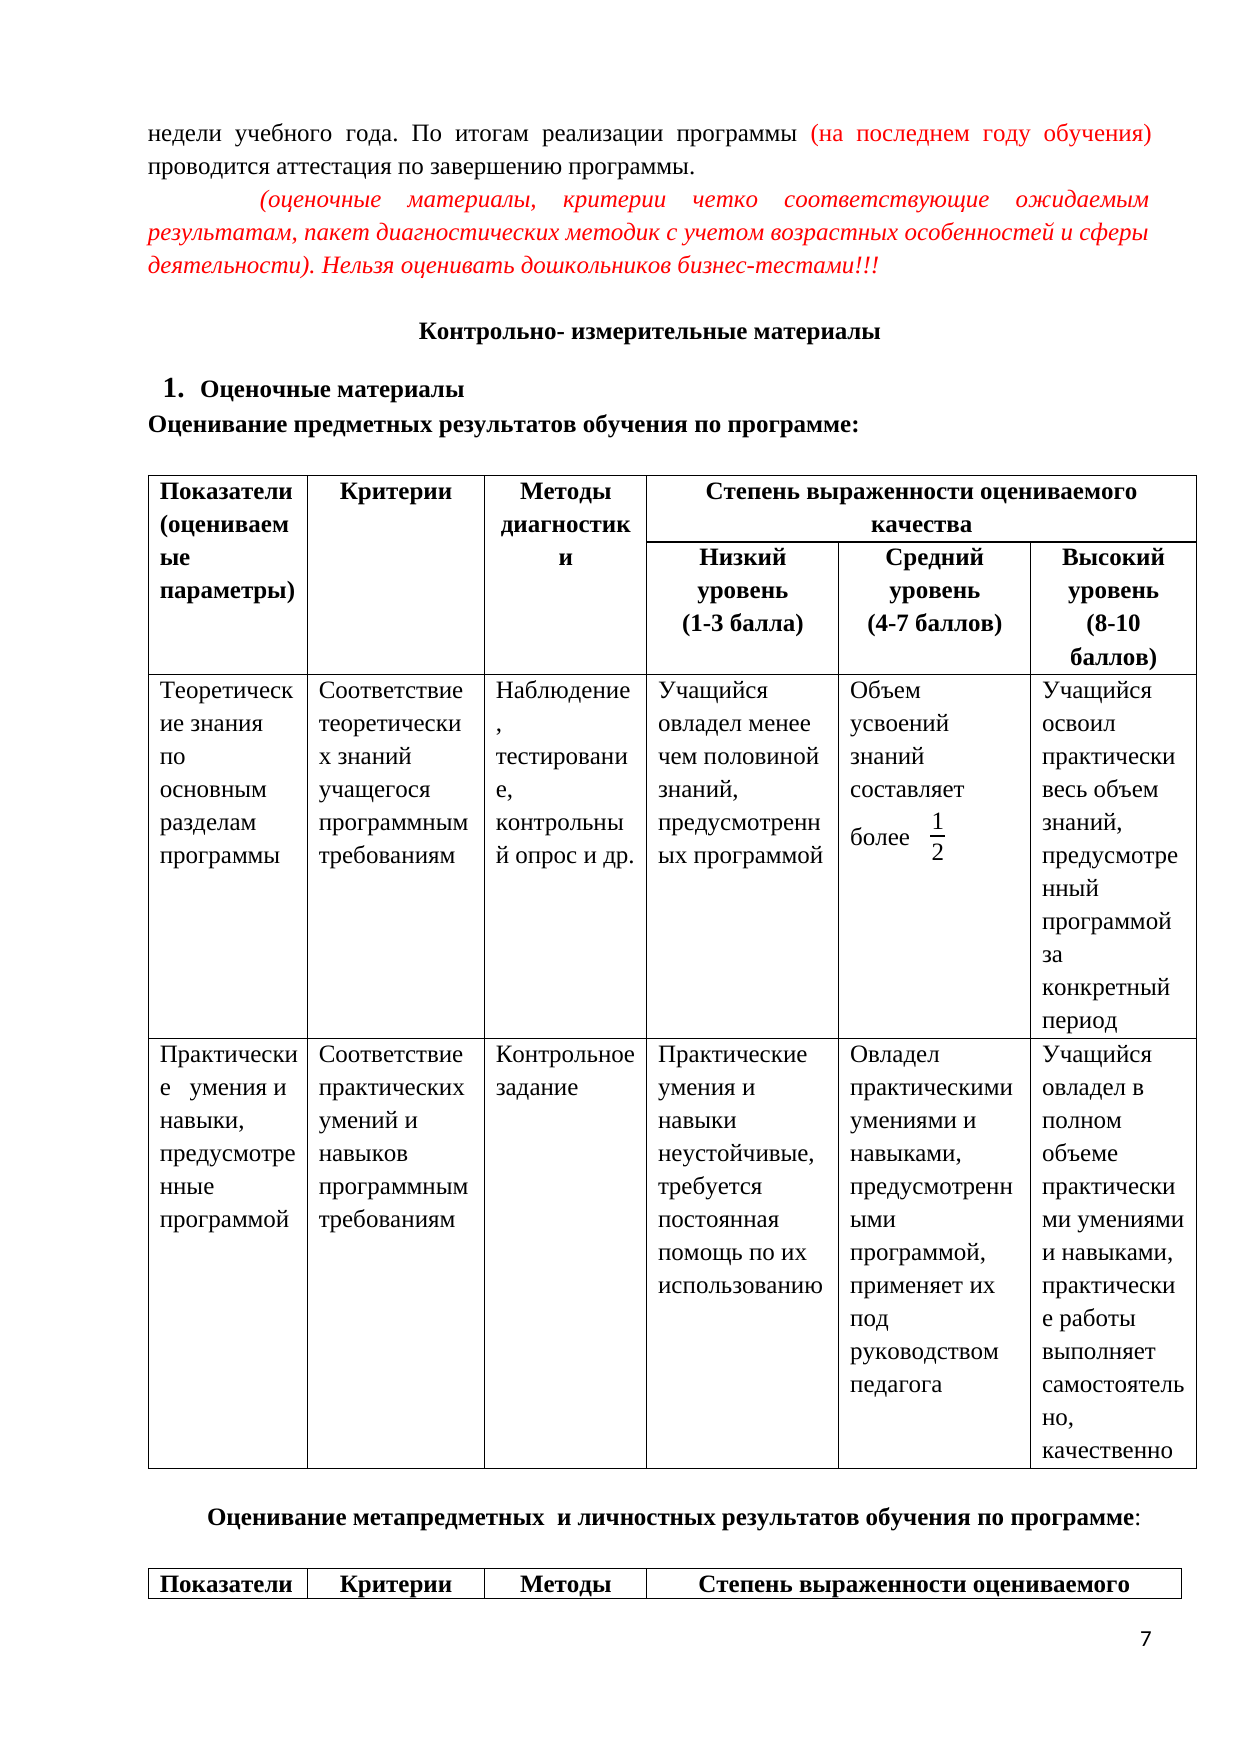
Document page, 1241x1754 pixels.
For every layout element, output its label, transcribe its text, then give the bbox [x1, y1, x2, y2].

table_cell Учащийся освоил практически весь объем знаний, предусмотренный программой за конкретный период [1031, 675, 1196, 1038]
table_cell Учащийся овладел менее чем половиной знаний, предусмотренных программой [647, 675, 838, 1038]
table_cell Контрольное задание [485, 1039, 646, 1468]
table_header Методы диагностики [485, 476, 646, 674]
table_cell Практические умения и навыки неустойчивые, требуется постоянная помощь по их использованию [647, 1039, 838, 1468]
table_cell Средний уровень (4-7 баллов) [839, 543, 1030, 674]
text (оценочные материалы, критерии четко соответствующие ожидаемым результатам, пакет диагностических методик с учетом возрастных особенностей и сферы деятельности). Нельзя оценивать дошкольников бизнес-тестами!!! [148, 184, 1152, 279]
text Оценивание предметных результатов обучения по программе: [148, 409, 1152, 437]
table_cell Теоретические знания по основным разделам программы [149, 675, 307, 1038]
table_header Степень выраженности оцениваемого качества [647, 476, 1196, 541]
table_cell Наблюдение, тестирование, контрольный опрос и др. [485, 675, 646, 1038]
table_header Критерии [308, 1569, 484, 1598]
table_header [647, 1569, 1181, 1598]
table_header Критерии [308, 476, 484, 674]
table_header Показатели (оцениваемые параметры) [149, 476, 307, 674]
table_cell Соответствие теоретических знаний учащегося программным требованиям [308, 675, 484, 1038]
table_cell Учащийся овладел в полном объеме практическими умениями и навыками, практические работы выполняет самостоятельно, качественно [1031, 1039, 1196, 1468]
table_cell Соответствие практических умений и навыков программным требованиям [308, 1039, 484, 1468]
table_cell Низкий уровень (1-3 балла) [647, 543, 838, 674]
table_cell Овладел практическими умениями и навыками, предусмотренными программой, применяет их под руководством педагога [839, 1039, 1030, 1468]
table_header Методы диагностики [485, 1569, 646, 1598]
list Оценивание метапредметных и личностных результатов обучения по программе: [207, 1502, 1152, 1531]
table_cell Высокий уровень (8-10 баллов) [1031, 543, 1196, 674]
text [148, 118, 1152, 180]
text Контрольно- измерительные материалы [148, 316, 1152, 345]
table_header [149, 1569, 307, 1598]
list Оценочные материалы [162, 370, 1152, 404]
table_cell Практические умения и навыки, предусмотренные программой [149, 1039, 307, 1468]
table_cell Объем усвоений знаний составляет более [839, 675, 1030, 1038]
